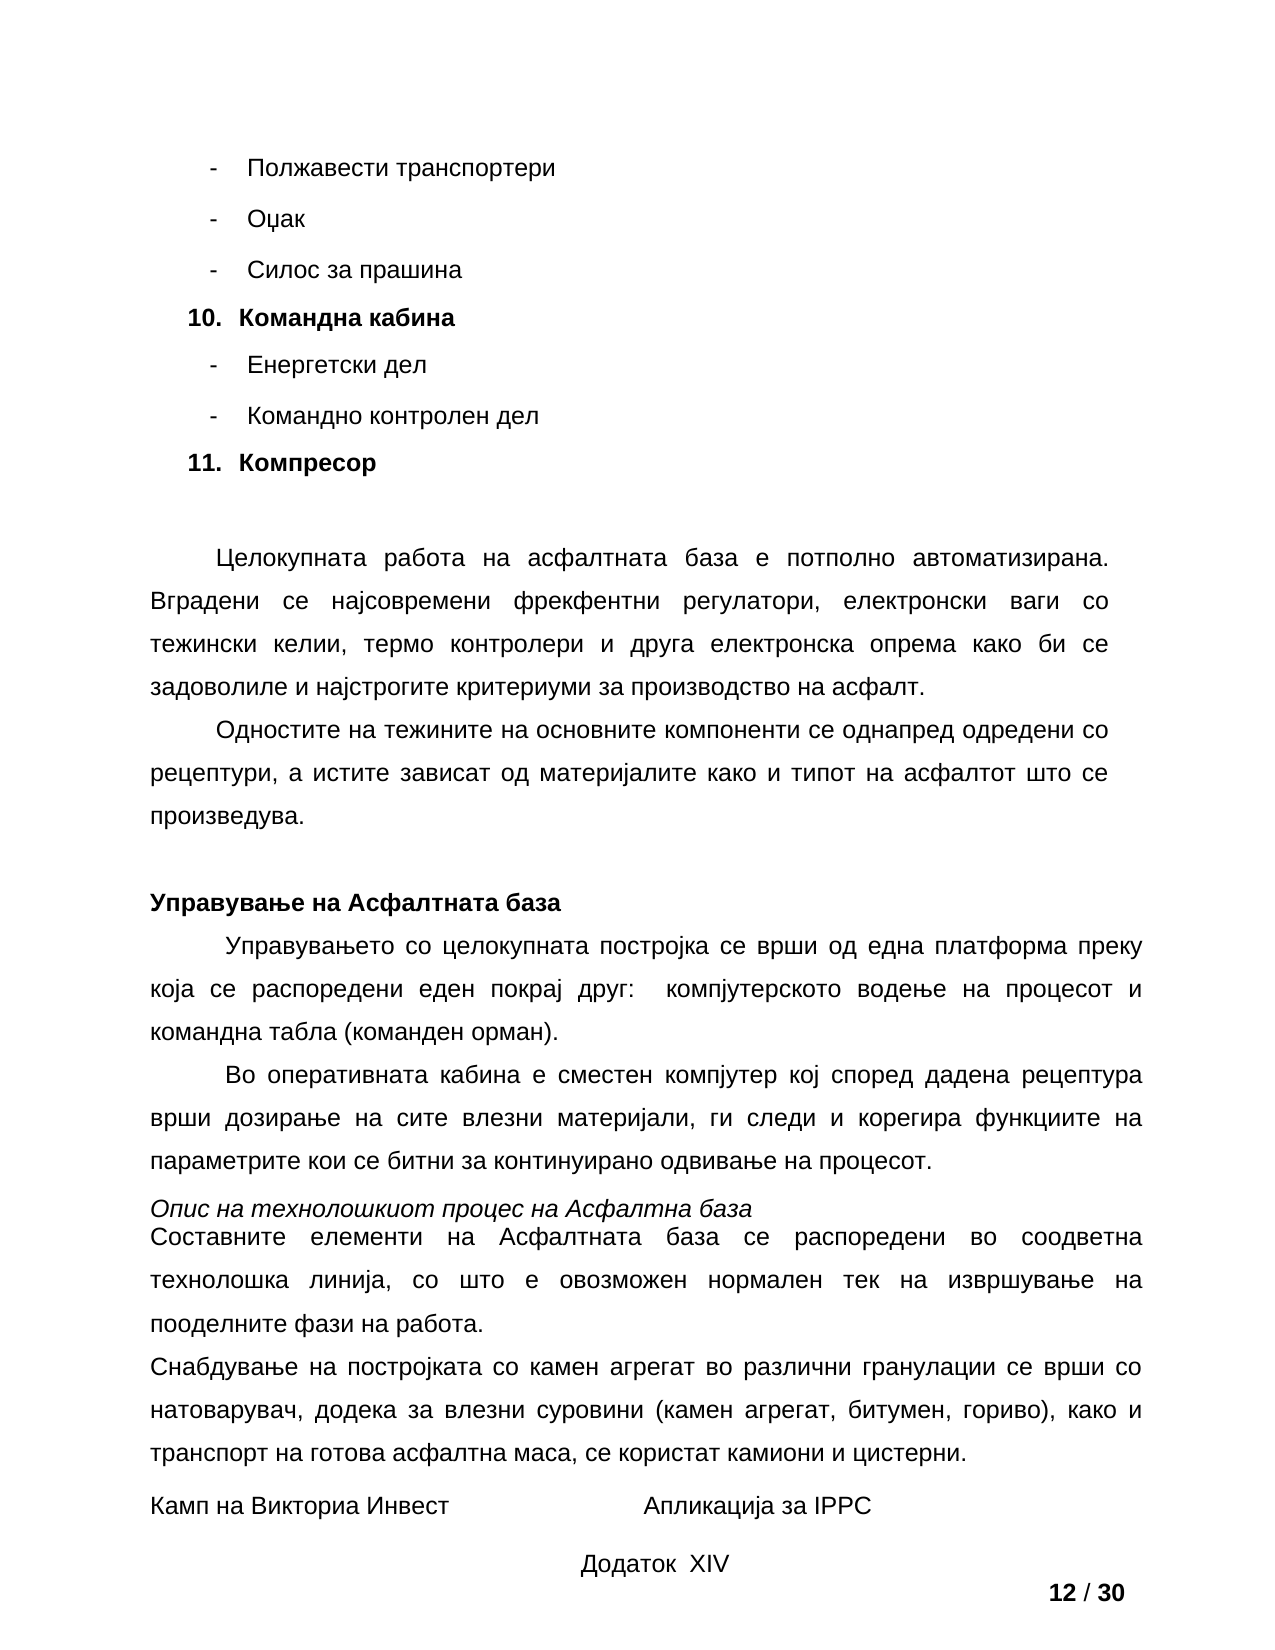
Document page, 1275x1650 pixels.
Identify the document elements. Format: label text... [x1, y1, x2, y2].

text Во оперативната кабина е сместен компјутер кој според дадена рецептура врши дозирање на сите влезни материјали, ги следи и корегира функциите на параметрите кои се битни за континуирано одвивање на процесот. [150, 1060, 1144, 1175]
list Енергетски дел [209, 346, 1169, 380]
text Снабдување на постројката со камен агрегат во различни гранулации се врши со натоварувач, додека за влезни суровини (камен агрегат, битумен, гориво), како и транспорт на готова асфалтна маса, се користат камиони и цистерни. [150, 1352, 1144, 1467]
list Оџак [209, 201, 1169, 235]
text Одностите на тежините на основните компоненти се однапред одредени со рецептури, а истите зависат од материјалите како и типот на асфалтот што се произведува. [150, 715, 1110, 830]
list Силос за прашина [209, 252, 1169, 286]
subtitle Опис на технолошкиот процес на Асфалтна база [150, 1193, 1125, 1222]
list Компресор [187, 448, 1169, 477]
text Составните елементи на Асфалтната база се распоредени во соодветна технолошка линија, со што е овозможен нормален тек на извршување на пооделните фази на работа. [150, 1222, 1144, 1337]
text Управување на Асфалтната база [150, 887, 1144, 916]
list Командна кабина [187, 303, 1169, 332]
list Командно контролен дел [209, 397, 1169, 431]
list Полжавести транспортери [209, 150, 1169, 184]
text Целокупната работа на асфалтната база е потполно автоматизирана. Вградени се најсовремени фрекфентни регулатори, електронски ваги со тежински келии, термо контролери и друга електронска опрема како би се задоволиле и најстрогите критериуми за производство на асфалт. [150, 542, 1110, 701]
text Управувањето со целокупната постројка се врши од една платформа преку која се распоредени еден покрај друг: компјутерското водење на процесот и командна табла (команден орман). [150, 931, 1144, 1046]
